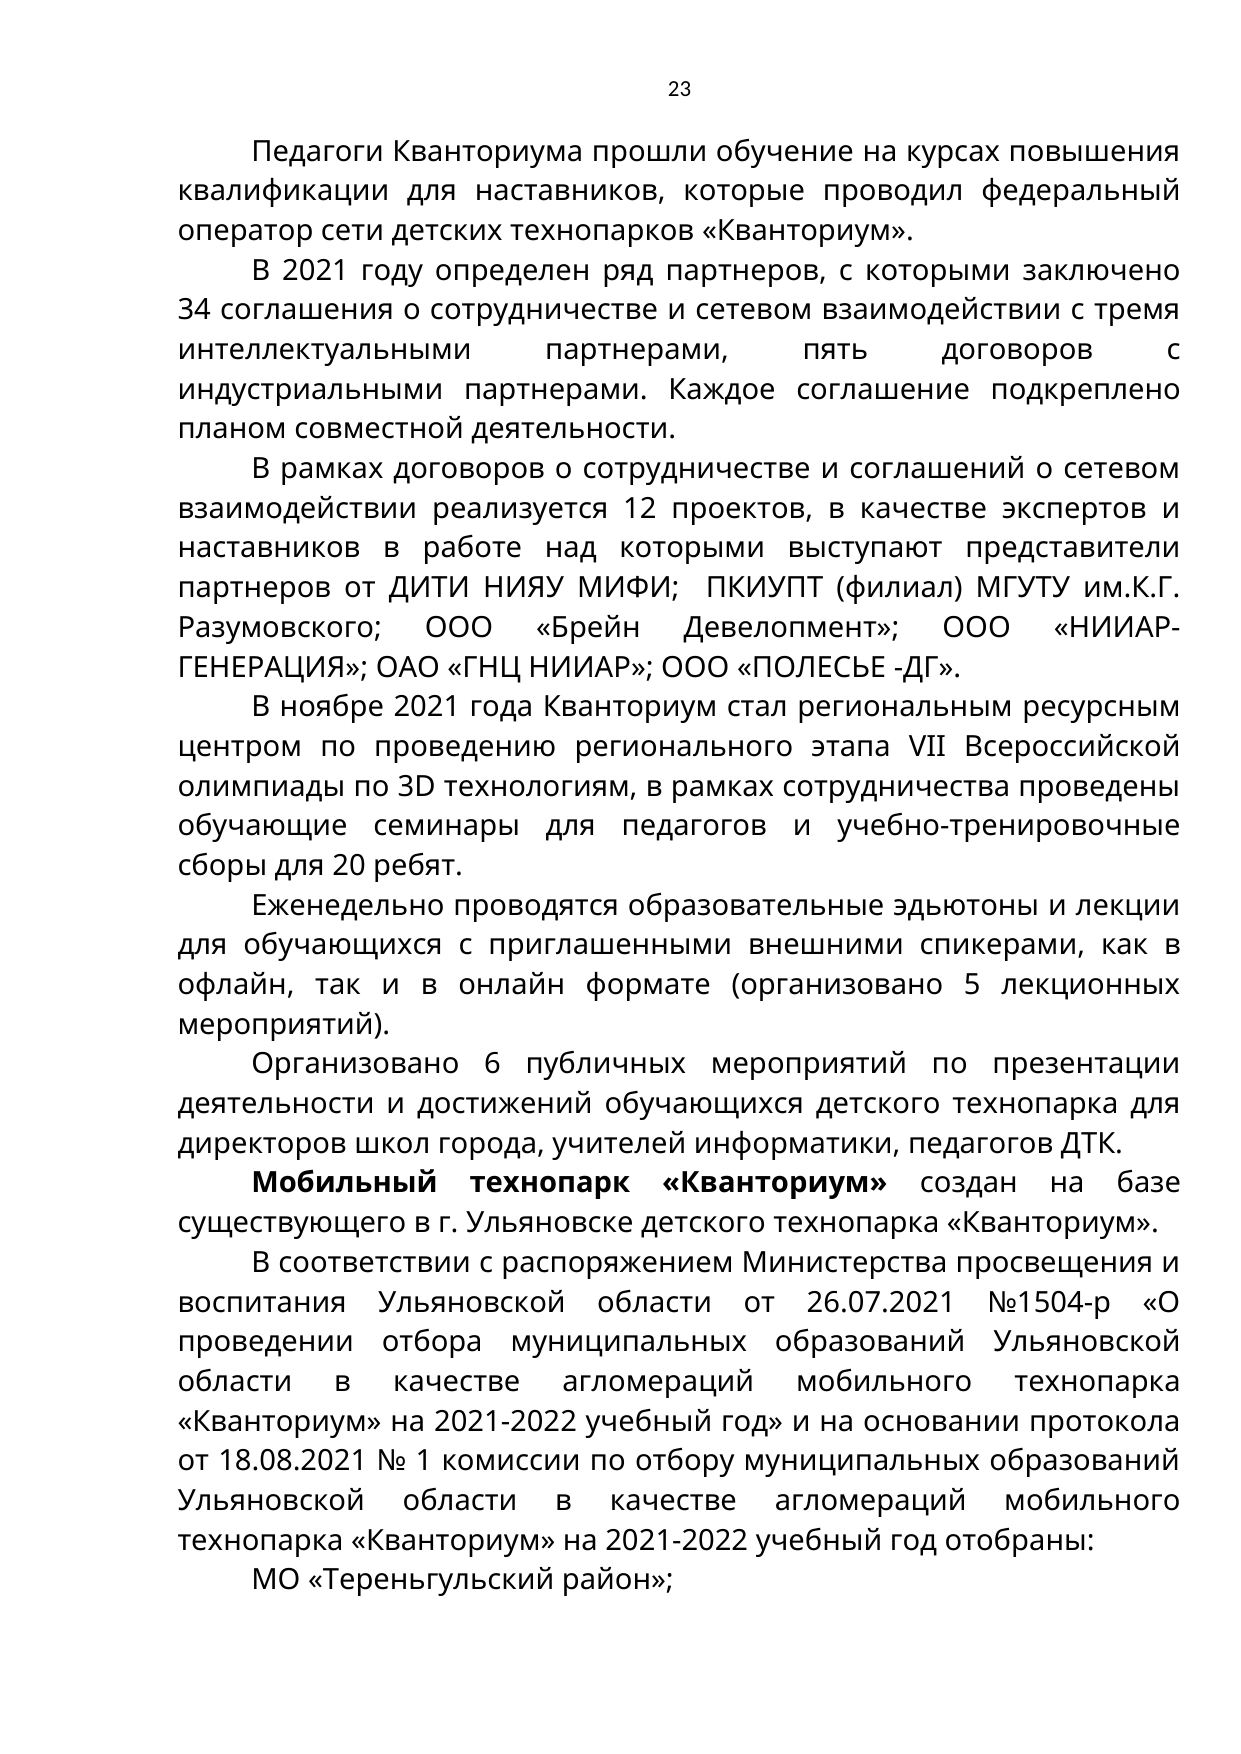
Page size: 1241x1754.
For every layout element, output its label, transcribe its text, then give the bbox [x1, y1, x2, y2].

text МО «Тереньгульский район»; [177, 1559, 1181, 1598]
text В рамках договоров о сотрудничестве и соглашений о сетевом взаимодействии реализуется 12 проектов, в качестве экспертов и наставников в работе над которыми выступают представители партнеров от ДИТИ НИЯУ МИФИ; ПКИУПТ (филиал) МГУТУ им.К.Г. Разумовского; ООО «Брейн Девелопмент»; ООО «НИИАР-ГЕНЕРАЦИЯ»; ОАО «ГНЦ НИИАР»; ООО «ПОЛЕСЬЕ -ДГ». [177, 447, 1181, 686]
text В соответствии с распоряжением Министерства просвещения и воспитания Ульяновской области от 26.07.2021 №1504-р «О проведении отбора муниципальных образований Ульяновской области в качестве агломераций мобильного технопарка «Кванториум» на 2021-2022 учебный год» и на основании протокола от 18.08.2021 № 1 комиссии по отбору муниципальных образований Ульяновской области в качестве агломераций мобильного технопарка «Кванториум» на 2021-2022 учебный год отобраны: [177, 1241, 1181, 1559]
text В ноябре 2021 года Кванториум стал региональным ресурсным центром по проведению регионального этапа VII Всероссийской олимпиады по 3D технологиям, в рамках сотрудничества проведены обучающие семинары для педагогов и учебно-тренировочные сборы для 20 ребят. [177, 686, 1181, 884]
text Еженедельно проводятся образовательные эдьютоны и лекции для обучающихся с приглашенными внешними спикерами, как в офлайн, так и в онлайн формате (организовано 5 лекционных мероприятий). [177, 884, 1181, 1043]
text Мобильный технопарк «Кванториум» создан на базе существующего в г. Ульяновске детского технопарка «Кванториум». [177, 1162, 1181, 1241]
text Организовано 6 публичных мероприятий по презентации деятельности и достижений обучающихся детского технопарка для директоров школ города, учителей информатики, педагогов ДТК. [177, 1043, 1181, 1162]
text Педагоги Кванториума прошли обучение на курсах повышения квалификации для наставников, которые проводил федеральный оператор сети детских технопарков «Кванториум». [177, 130, 1181, 249]
text В 2021 году определен ряд партнеров, с которыми заключено 34 соглашения о сотрудничестве и сетевом взаимодействии с тремя интеллектуальными партнерами, пять договоров с индустриальными партнерами. Каждое соглашение подкреплено планом совместной деятельности. [177, 249, 1181, 447]
